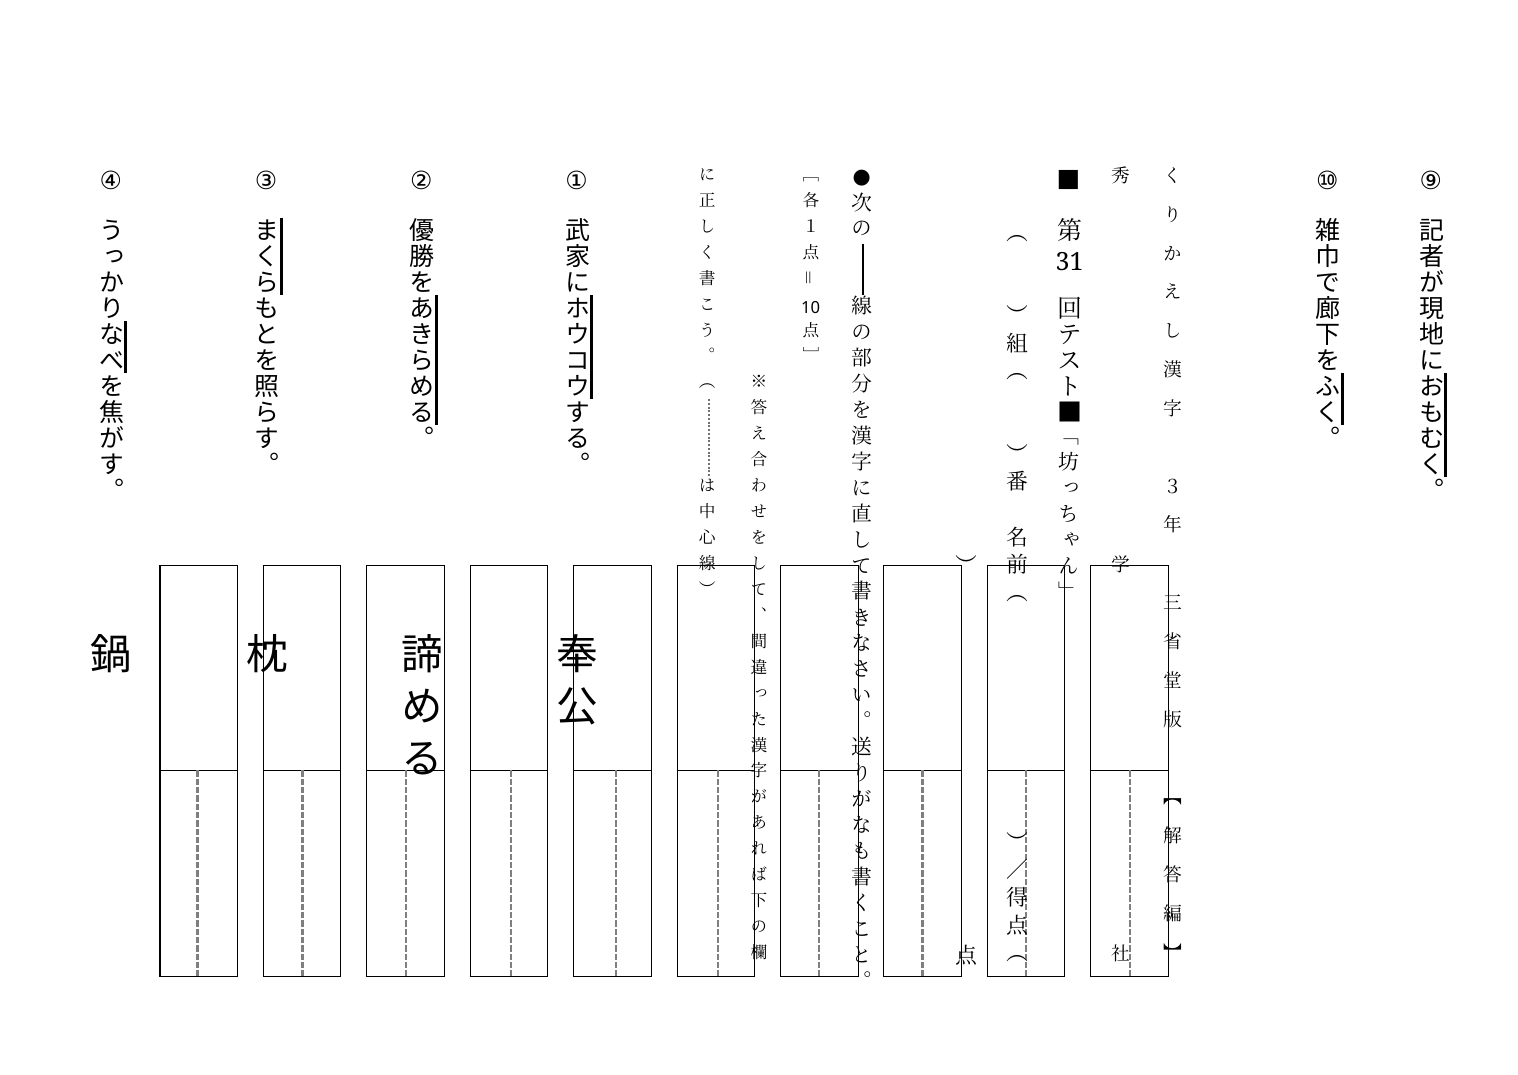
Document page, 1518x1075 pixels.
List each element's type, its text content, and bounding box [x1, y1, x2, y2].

text ※答え合わせをして、間違った漢字があれば下の欄に正しく書こう。（ は中心線） [681, 166, 785, 969]
text くりかえし漢字 ３年 三省堂版 【解答編】 秀学社 [1095, 166, 1199, 969]
text ●次の 線の部分を漢字に直して書きなさい。送りがなも書くこと。［各１点＝10点］ [785, 166, 888, 969]
text ■第31回テスト■「坊っちゃん」 [1043, 166, 1095, 969]
text ⑨記者が現地におもむく。 [1406, 166, 1458, 969]
text ⑩雑巾で廊下をふく。 [1302, 166, 1354, 969]
text ②優勝をあきらめる。 諦める [371, 166, 474, 969]
text ③まくらもとを照らす。 枕 [215, 166, 319, 969]
text （ ）組（ ）番 名前（ ）／得点（ ）点 [940, 166, 1043, 969]
text ④うっかりなべを焦がす。 鍋 [60, 166, 163, 969]
text ①武家にホウコウする。 奉公 [526, 166, 629, 969]
